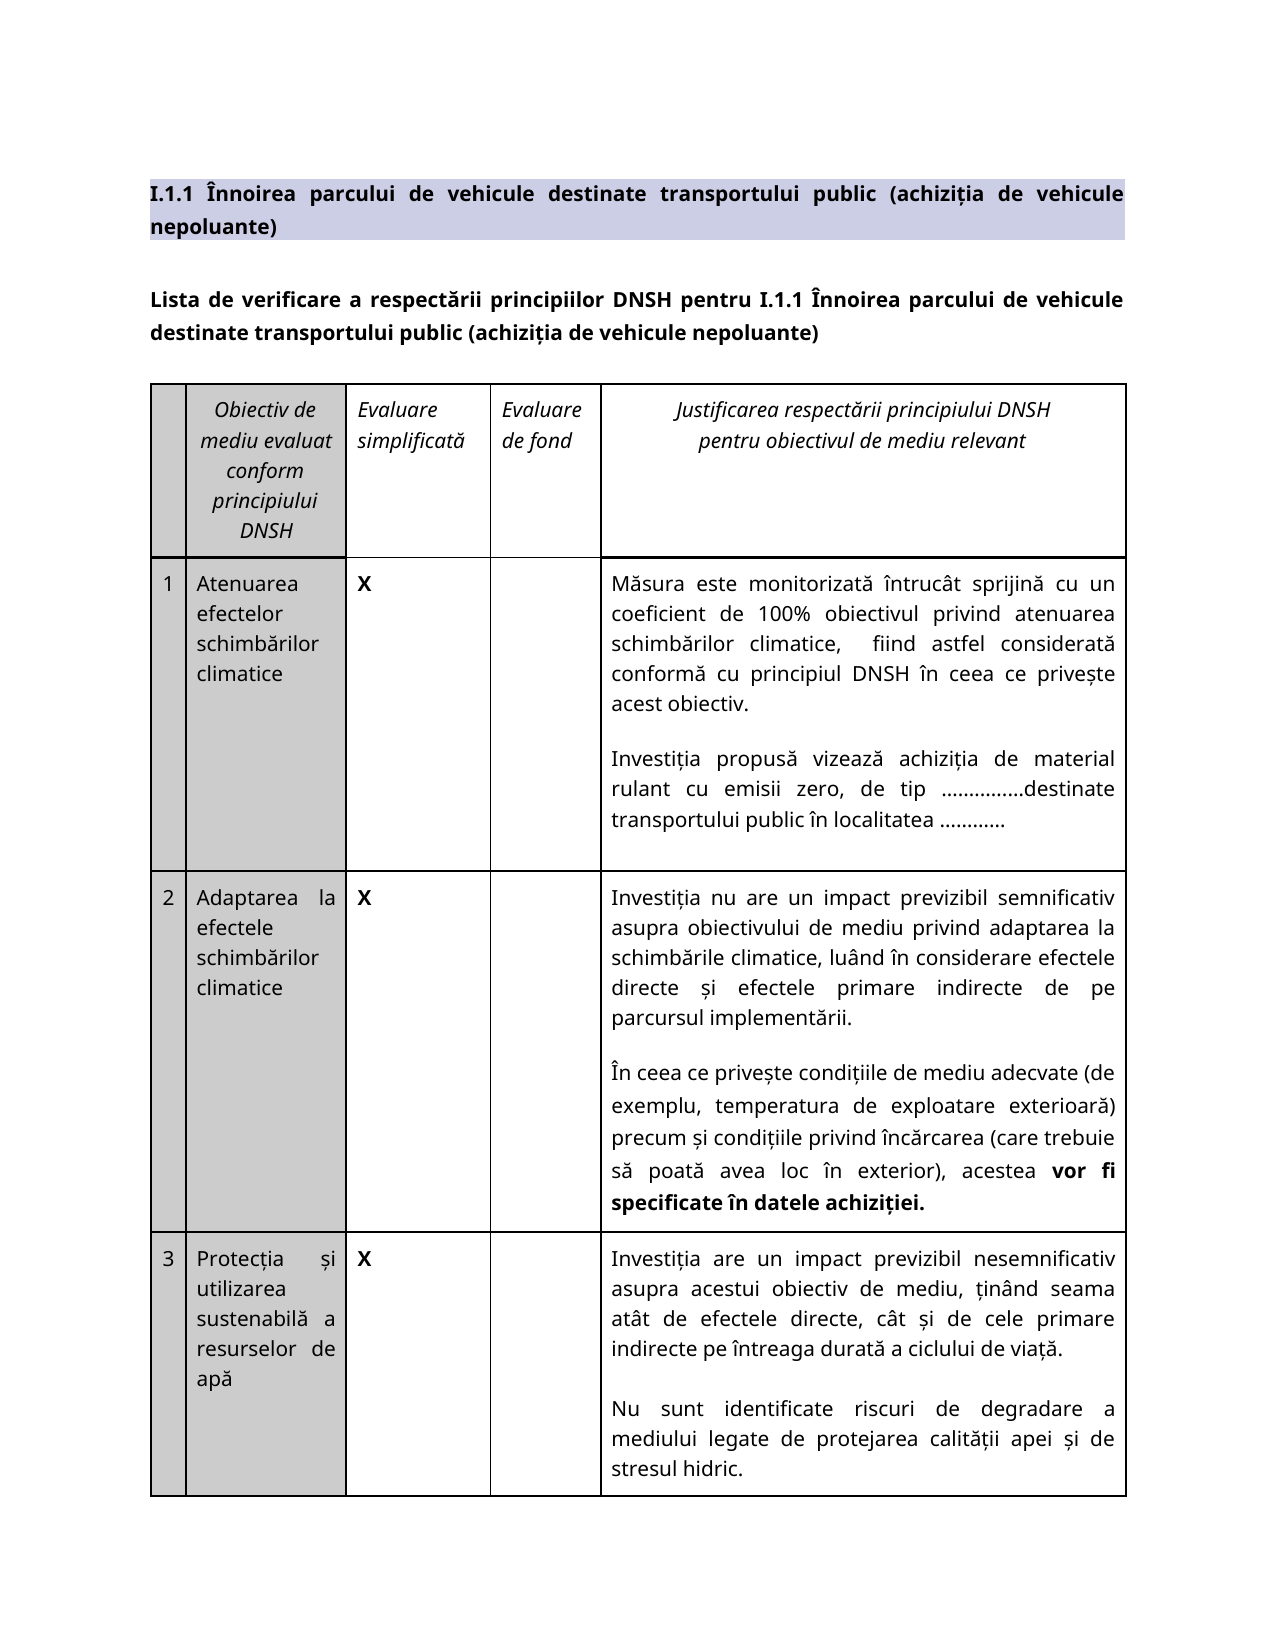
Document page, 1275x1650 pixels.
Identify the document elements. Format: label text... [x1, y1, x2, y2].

subtitle I.1.1 Înnoirea parcului de vehicule destinate transportului public (achiziția de vehicule nepoluante) [150, 179, 1125, 240]
table_header Evaluare simplificată [347, 385, 490, 556]
table_cell Măsura este monitorizată întrucât sprijină cu un coeficient de 100% obiectivul privind atenuarea schimbărilor climatice, fiind astfel considerată conformă cu principiul DNSH în ceea ce privește acest obiectiv. Investiția propusă vizează achiziția de material rulant cu emisii zero, de tip ….….….…destinate transportului public în localitatea ………… [602, 559, 1125, 870]
table_cell Investiția are un impact previzibil nesemnificativ asupra acestui obiectiv de mediu, ținând seama atât de efectele directe, cât și de cele primare indirecte pe întreaga durată a ciclului de viață. Nu sunt identificate riscuri de degradare a mediului legate de protejarea calității apei și de stresul hidric. [602, 1233, 1125, 1495]
table_cell 1 [152, 559, 185, 870]
text Lista de verificare a respectării principiilor DNSH pentru I.1.1 Înnoirea parcului de vehicule destinate transportului public (achiziția de vehicule nepoluante) [150, 285, 1125, 346]
table_cell [491, 558, 600, 870]
table_header Evaluare de fond [491, 385, 600, 556]
table_cell Investiția nu are un impact previzibil semnificativ asupra obiectivului de mediu privind adaptarea la schimbările climatice, luând în considerare efectele directe și efectele primare indirecte de pe parcursul implementării. În ceea ce privește condițiile de mediu adecvate (de exemplu, temperatura de exploatare exterioară) precum și condițiile privind încărcarea (care trebuie să poată avea loc în exterior), acestea vor fi specificate în datele achiziției. [602, 872, 1125, 1231]
table_cell [491, 1233, 600, 1495]
table_cell [491, 872, 600, 1231]
table_cell 2 [152, 872, 185, 1231]
table_cell Protecția și utilizarea sustenabilă a resurselor de apă [187, 1233, 345, 1495]
table_cell Adaptarea la efectele schimbărilor climatice [187, 872, 345, 1231]
table_header Justificarea respectării principiului DNSH pentru obiectivul de mediu relevant [602, 385, 1125, 556]
table_cell 3 [152, 1233, 185, 1495]
table_cell X [347, 558, 490, 870]
table_cell X [347, 872, 490, 1231]
table_header [152, 385, 185, 556]
table_cell X [347, 1233, 490, 1495]
table_cell Atenuarea efectelor schimbărilor climatice [187, 559, 345, 870]
table_header Obiectiv de mediu evaluat conform principiului DNSH [187, 385, 345, 556]
